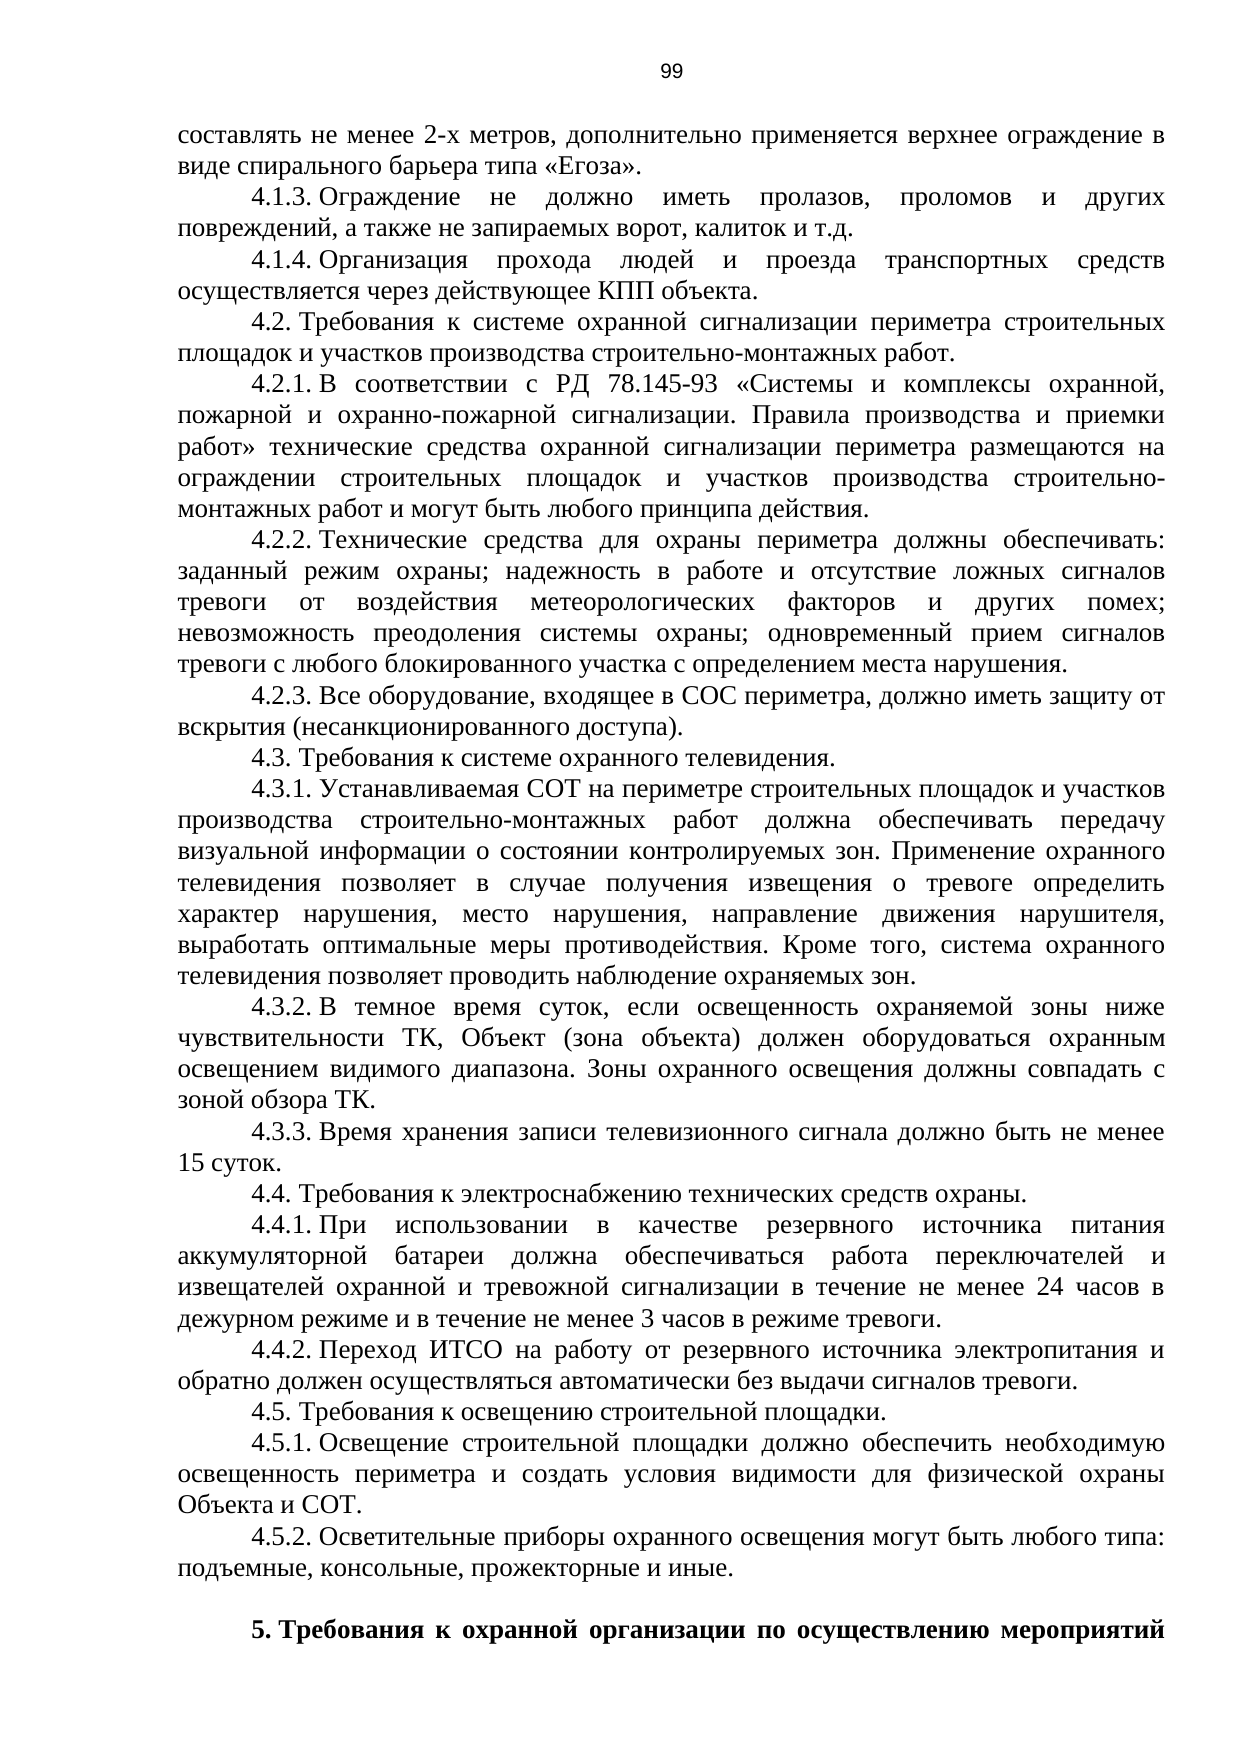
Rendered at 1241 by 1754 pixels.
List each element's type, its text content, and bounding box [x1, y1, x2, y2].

text 4.2.1. В соответствии с РД 78.145-93 «Системы и комплексы охранной, пожарной и охранно-пожарной сигнализации. Правила производства и приемки работ» технические средства охранной сигнализации периметра размещаются на ограждении строительных площадок и участков производства строительно-монтажных работ и могут быть любого принципа действия. [177, 367, 1166, 523]
text 4.5.1. Освещение строительной площадки должно обеспечить необходимую освещенность периметра и создать условия видимости для физической охраны Объекта и СОТ. [177, 1426, 1166, 1520]
text 4.3.3. Время хранения записи телевизионного сигнала должно быть не менее 15 суток. [177, 1115, 1166, 1177]
text 4.2.2. Технические средства для охраны периметра должны обеспечивать: заданный режим охраны; надежность в работе и отсутствие ложных сигналов тревоги от воздействия метеорологических факторов и других помех; невозможность преодоления системы охраны; одновременный прием сигналов тревоги с любого блокированного участка с определением места нарушения. [177, 523, 1166, 679]
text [177, 118, 1166, 180]
text 4.3.1. Устанавливаемая СОТ на периметре строительных площадок и участков производства строительно-монтажных работ должна обеспечивать передачу визуальной информации о состоянии контролируемых зон. Применение охранного телевидения позволяет в случае получения извещения о тревоге определить характер нарушения, место нарушения, направление движения нарушителя, выработать оптимальные меры противодействия. Кроме того, система охранного телевидения позволяет проводить наблюдение охраняемых зон. [177, 772, 1166, 990]
text 4.1.4. Организация прохода людей и проезда транспортных средств осуществляется через действующее КПП объекта. [177, 243, 1166, 305]
text 4.2. Требования к системе охранной сигнализации периметра строительных площадок и участков производства строительно-монтажных работ. [177, 305, 1166, 367]
text 4.5. Требования к освещению строительной площадки. [177, 1395, 1166, 1426]
text 4.3. Требования к системе охранного телевидения. [177, 741, 1166, 772]
text 4.1.3. Ограждение не должно иметь пролазов, проломов и других повреждений, а также не запираемых ворот, калиток и т.д. [177, 180, 1166, 243]
text 4.3.2. В темное время суток, если освещенность охраняемой зоны ниже чувствительности ТК, Объект (зона объекта) должен оборудоваться охранным освещением видимого диапазона. Зоны охранного освещения должны совпадать с зоной обзора ТК. [177, 990, 1166, 1115]
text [177, 1613, 1166, 1644]
text 4.4.2. Переход ИТСО на работу от резервного источника электропитания и обратно должен осуществляться автоматически без выдачи сигналов тревоги. [177, 1333, 1166, 1395]
text 4.4.1. При использовании в качестве резервного источника питания аккумуляторной батареи должна обеспечиваться работа переключателей и извещателей охранной и тревожной сигнализации в течение не менее 24 часов в дежурном режиме и в течение не менее 3 часов в режиме тревоги. [177, 1208, 1166, 1333]
text 4.4. Требования к электроснабжению технических средств охраны. [177, 1177, 1166, 1208]
text 4.2.3. Все оборудование, входящее в СОС периметра, должно иметь защиту от вскрытия (несанкционированного доступа). [177, 679, 1166, 741]
text 4.5.2. Осветительные приборы охранного освещения могут быть любого типа: подъемные, консольные, прожекторные и иные. [177, 1520, 1166, 1582]
